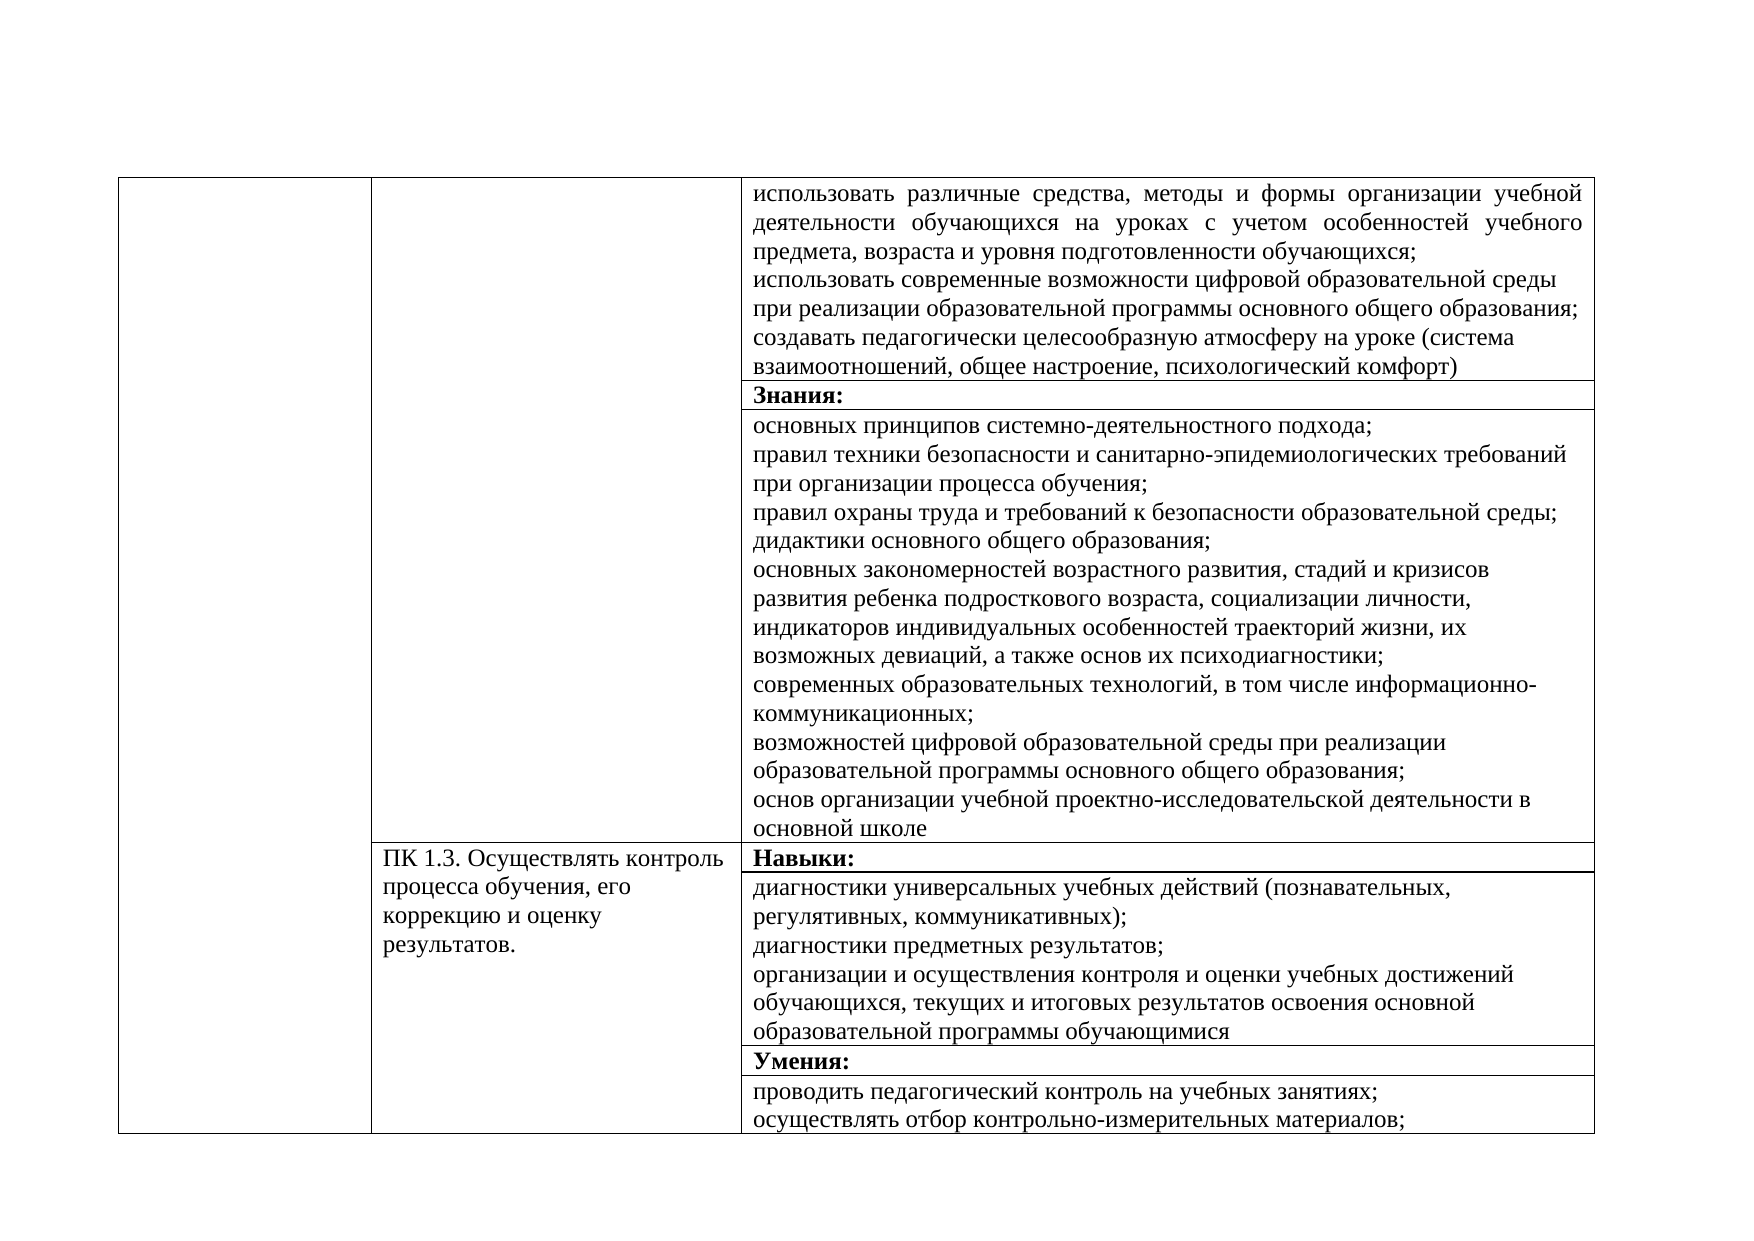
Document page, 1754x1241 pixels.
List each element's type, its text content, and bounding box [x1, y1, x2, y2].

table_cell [742, 1076, 1594, 1133]
table_cell Умения: [742, 1046, 1594, 1075]
table_cell диагностики универсальных учебных действий (познавательных, регулятивных, коммуникативных); диагностики предметных результатов; организации и осуществления контроля и оценки учебных достижений обучающихся, текущих и итоговых результатов освоения основной образовательной программы обучающимися [742, 873, 1594, 1045]
table_cell ПК 1.3. Осуществлять контроль процесса обучения, его коррекцию и оценку результатов. [372, 843, 741, 1133]
table_cell Навыки: [742, 843, 1594, 871]
table_cell основных принципов системно-деятельностного подхода; правил техники безопасности и санитарно-эпидемиологических требований при организации процесса обучения; правил охраны труда и требований к безопасности образовательной среды; дидактики основного общего образования; основных закономерностей возрастного развития, стадий и кризисов развития ребенка подросткового возраста, социализации личности, индикаторов индивидуальных особенностей траекторий жизни, их возможных девиаций, а также основ их психодиагностики; современных образовательных технологий, в том числе информационно-коммуникационных; возможностей цифровой образовательной среды при реализации образовательной программы основного общего образования; основ организации учебной проектно-исследовательской деятельности в основной школе [742, 410, 1594, 842]
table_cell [742, 178, 1594, 379]
table_cell Знания: [742, 381, 1594, 409]
